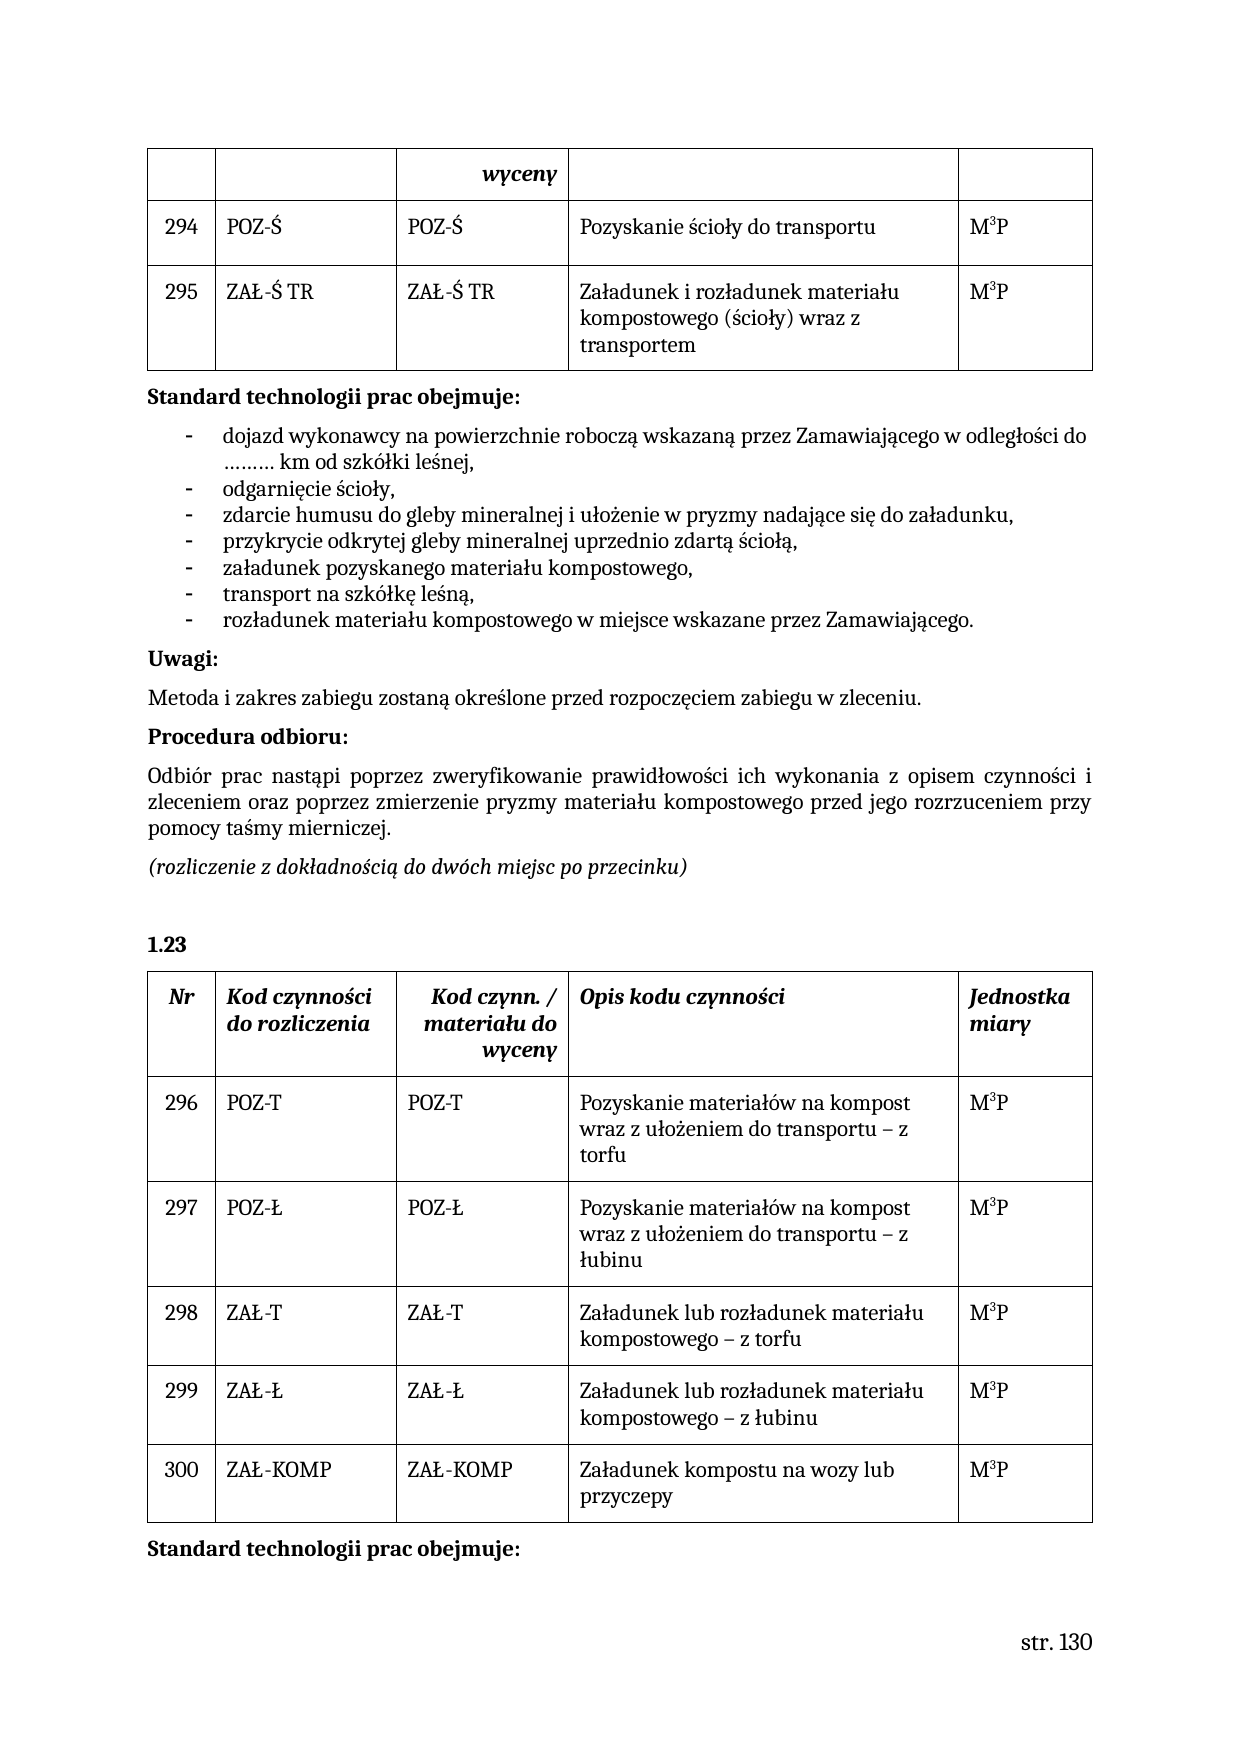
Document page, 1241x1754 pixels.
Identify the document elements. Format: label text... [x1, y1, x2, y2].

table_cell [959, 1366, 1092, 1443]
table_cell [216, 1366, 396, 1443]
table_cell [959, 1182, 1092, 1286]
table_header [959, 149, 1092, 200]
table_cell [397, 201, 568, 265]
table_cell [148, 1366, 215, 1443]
text Procedura odbioru: [148, 724, 1093, 750]
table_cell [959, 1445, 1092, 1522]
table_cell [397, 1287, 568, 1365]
text (rozliczenie z dokładnością do dwóch miejsc po przecinku) [148, 854, 1093, 880]
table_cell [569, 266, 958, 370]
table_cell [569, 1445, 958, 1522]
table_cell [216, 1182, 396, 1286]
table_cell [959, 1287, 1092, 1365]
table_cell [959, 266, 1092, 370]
text Odbiór prac nastąpi poprzez zweryfikowanie prawidłowości ich wykonania z opisem czynności i zleceniem oraz poprzez zmierzenie pryzmy materiału kompostowego przed jego rozrzuceniem przy pomocy taśmy mierniczej. [148, 762, 1093, 842]
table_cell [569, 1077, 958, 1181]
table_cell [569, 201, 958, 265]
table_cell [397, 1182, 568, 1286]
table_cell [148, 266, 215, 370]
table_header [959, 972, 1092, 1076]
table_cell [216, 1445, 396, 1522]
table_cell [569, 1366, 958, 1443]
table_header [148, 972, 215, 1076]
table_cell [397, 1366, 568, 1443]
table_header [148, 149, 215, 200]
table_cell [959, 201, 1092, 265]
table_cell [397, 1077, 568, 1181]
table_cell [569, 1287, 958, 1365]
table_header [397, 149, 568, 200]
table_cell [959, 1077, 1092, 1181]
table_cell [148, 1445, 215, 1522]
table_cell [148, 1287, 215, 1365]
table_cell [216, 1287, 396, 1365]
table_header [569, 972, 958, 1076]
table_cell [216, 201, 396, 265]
text Standard technologii prac obejmuje: [148, 1536, 1093, 1562]
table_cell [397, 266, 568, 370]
list rozładunek materiału kompostowego w miejsce wskazane przez Zamawiającego. [185, 607, 1093, 633]
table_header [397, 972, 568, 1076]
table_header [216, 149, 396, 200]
text Metoda i zakres zabiegu zostaną określone przed rozpoczęciem zabiegu w zleceniu. [148, 685, 1093, 711]
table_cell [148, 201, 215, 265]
text Uwagi: [148, 646, 1093, 672]
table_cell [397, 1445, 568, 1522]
text Standard technologii prac obejmuje: [148, 384, 1093, 410]
list odgarnięcie ścioły, [185, 475, 1093, 502]
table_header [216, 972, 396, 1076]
list transport na szkółkę leśną, [185, 581, 1093, 607]
text 1.23 [148, 932, 1093, 958]
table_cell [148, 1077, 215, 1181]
list załadunek pozyskanego materiału kompostowego, [185, 554, 1093, 581]
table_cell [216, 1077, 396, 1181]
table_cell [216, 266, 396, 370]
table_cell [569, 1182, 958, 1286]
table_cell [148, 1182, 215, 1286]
list dojazd wykonawcy na powierzchnie roboczą wskazaną przez Zamawiającego w odległości do ……… km od szkółki leśnej, [185, 423, 1093, 475]
list zdarcie humusu do gleby mineralnej i ułożenie w pryzmy nadające się do załadunku, [185, 502, 1093, 528]
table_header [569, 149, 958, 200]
list przykrycie odkrytej gleby mineralnej uprzednio zdartą ściołą, [185, 528, 1093, 554]
